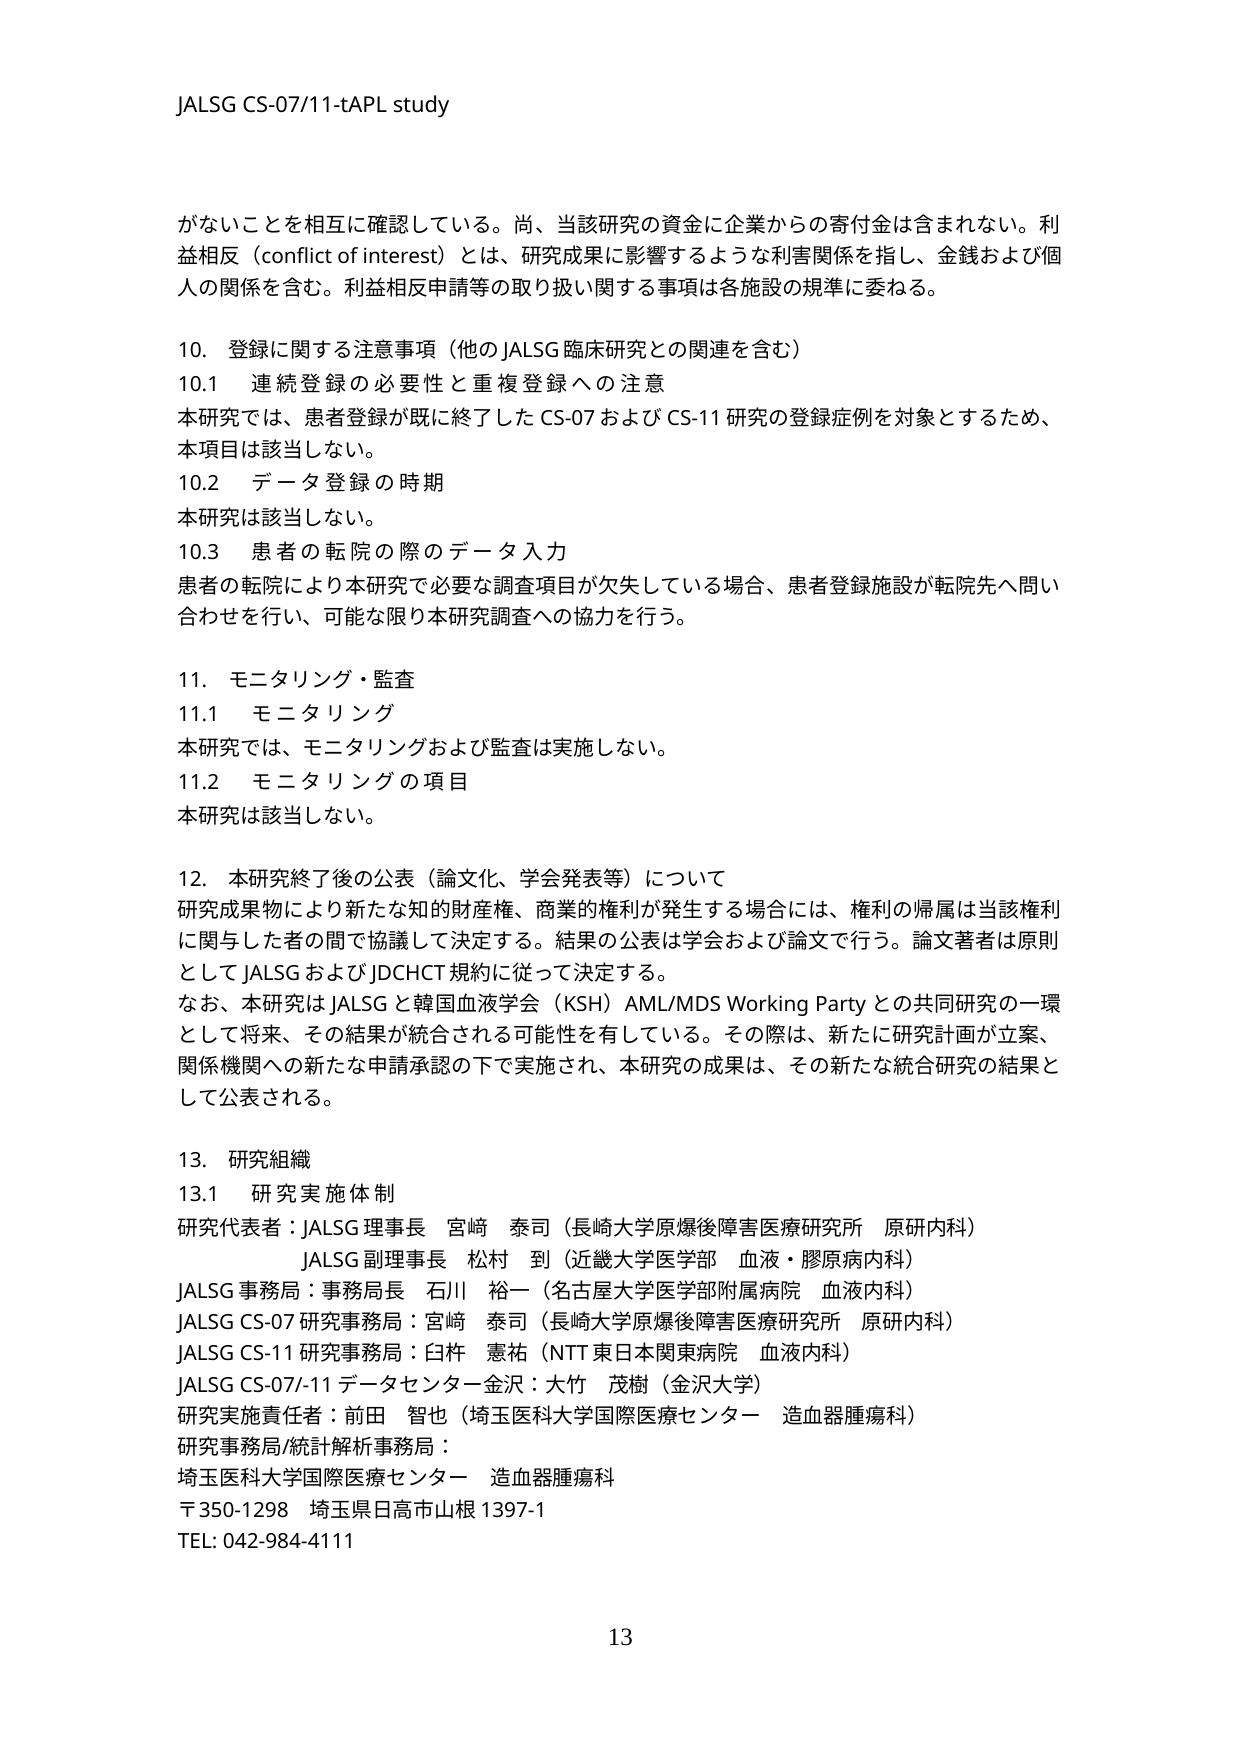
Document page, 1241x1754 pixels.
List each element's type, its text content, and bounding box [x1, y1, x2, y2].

subtitle 11. モニタリング・監査 [178, 662, 1063, 693]
text 本研究は該当しない。 [178, 500, 1063, 532]
subtitle 13.1 研究実施体制 [178, 1174, 1063, 1211]
text JALSG副理事長 松村 到（近畿大学医学部 血液・膠原病内科） [178, 1242, 1063, 1273]
text 研究実施責任者：前田 智也（埼玉医科大学国際医療センター 造血器腫瘍科） [178, 1398, 1063, 1429]
text 本研究では、モニタリングおよび監査は実施しない。 [178, 731, 1063, 762]
text 本研究は該当しない。 [178, 799, 1063, 830]
subtitle 10.1 連続登録の必要性と重複登録への注意 [178, 364, 1063, 401]
text TEL: 042-984-4111 [178, 1523, 1063, 1554]
text 研究事務局/統計解析事務局： [178, 1429, 1063, 1461]
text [178, 208, 1063, 301]
subtitle 12. 本研究終了後の公表（論文化、学会発表等）について [178, 861, 1063, 892]
text JALSG CS-07/-11データセンター金沢：大竹 茂樹（金沢大学） [178, 1367, 1063, 1398]
text なお、本研究はJALSGと韓国血液学会（KSH）AML/MDS Working Partyとの共同研究の一環として将来、その結果が統合される可能性を有している。その際は、新たに研究計画が立案、関係機関への新たな申請承認の下で実施され、本研究の成果は、その新たな統合研究の結果として公表される。 [178, 986, 1063, 1111]
text JALSG CS-07研究事務局：宮﨑 泰司（長崎大学原爆後障害医療研究所 原研内科） [178, 1304, 1063, 1336]
text 本研究では、患者登録が既に終了したCS-07およびCS-11研究の登録症例を対象とするため、本項目は該当しない。 [178, 401, 1063, 463]
subtitle 11.2 モニタリングの項目 [178, 762, 1063, 799]
subtitle 13. 研究組織 [178, 1142, 1063, 1174]
subtitle 10.2 データ登録の時期 [178, 463, 1063, 500]
text JALSG CS-11研究事務局：臼杵 憲祐（NTT東日本関東病院 血液内科） [178, 1336, 1063, 1367]
subtitle 10.3 患者の転院の際のデータ入力 [178, 532, 1063, 568]
text 〒350-1298 埼玉県日高市山根1397-1 [178, 1492, 1063, 1523]
text 研究成果物により新たな知的財産権、商業的権利が発生する場合には、権利の帰属は当該権利に関与した者の間で協議して決定する。結果の公表は学会および論文で行う。論文著者は原則としてJALSGおよびJDCHCT規約に従って決定する。 [178, 892, 1063, 986]
text 患者の転院により本研究で必要な調査項目が欠失している場合、患者登録施設が転院先へ問い合わせを行い、可能な限り本研究調査への協力を行う。 [178, 568, 1063, 631]
subtitle 10. 登録に関する注意事項（他のJALSG臨床研究との関連を含む） [178, 333, 1063, 364]
text JALSG事務局：事務局長 石川 裕一（名古屋大学医学部附属病院 血液内科） [178, 1273, 1063, 1304]
text 研究代表者：JALSG理事長 宮﨑 泰司（長崎大学原爆後障害医療研究所 原研内科） [178, 1211, 1063, 1242]
text 埼玉医科大学国際医療センター 造血器腫瘍科 [178, 1461, 1063, 1492]
subtitle 11.1 モニタリング [178, 693, 1063, 731]
